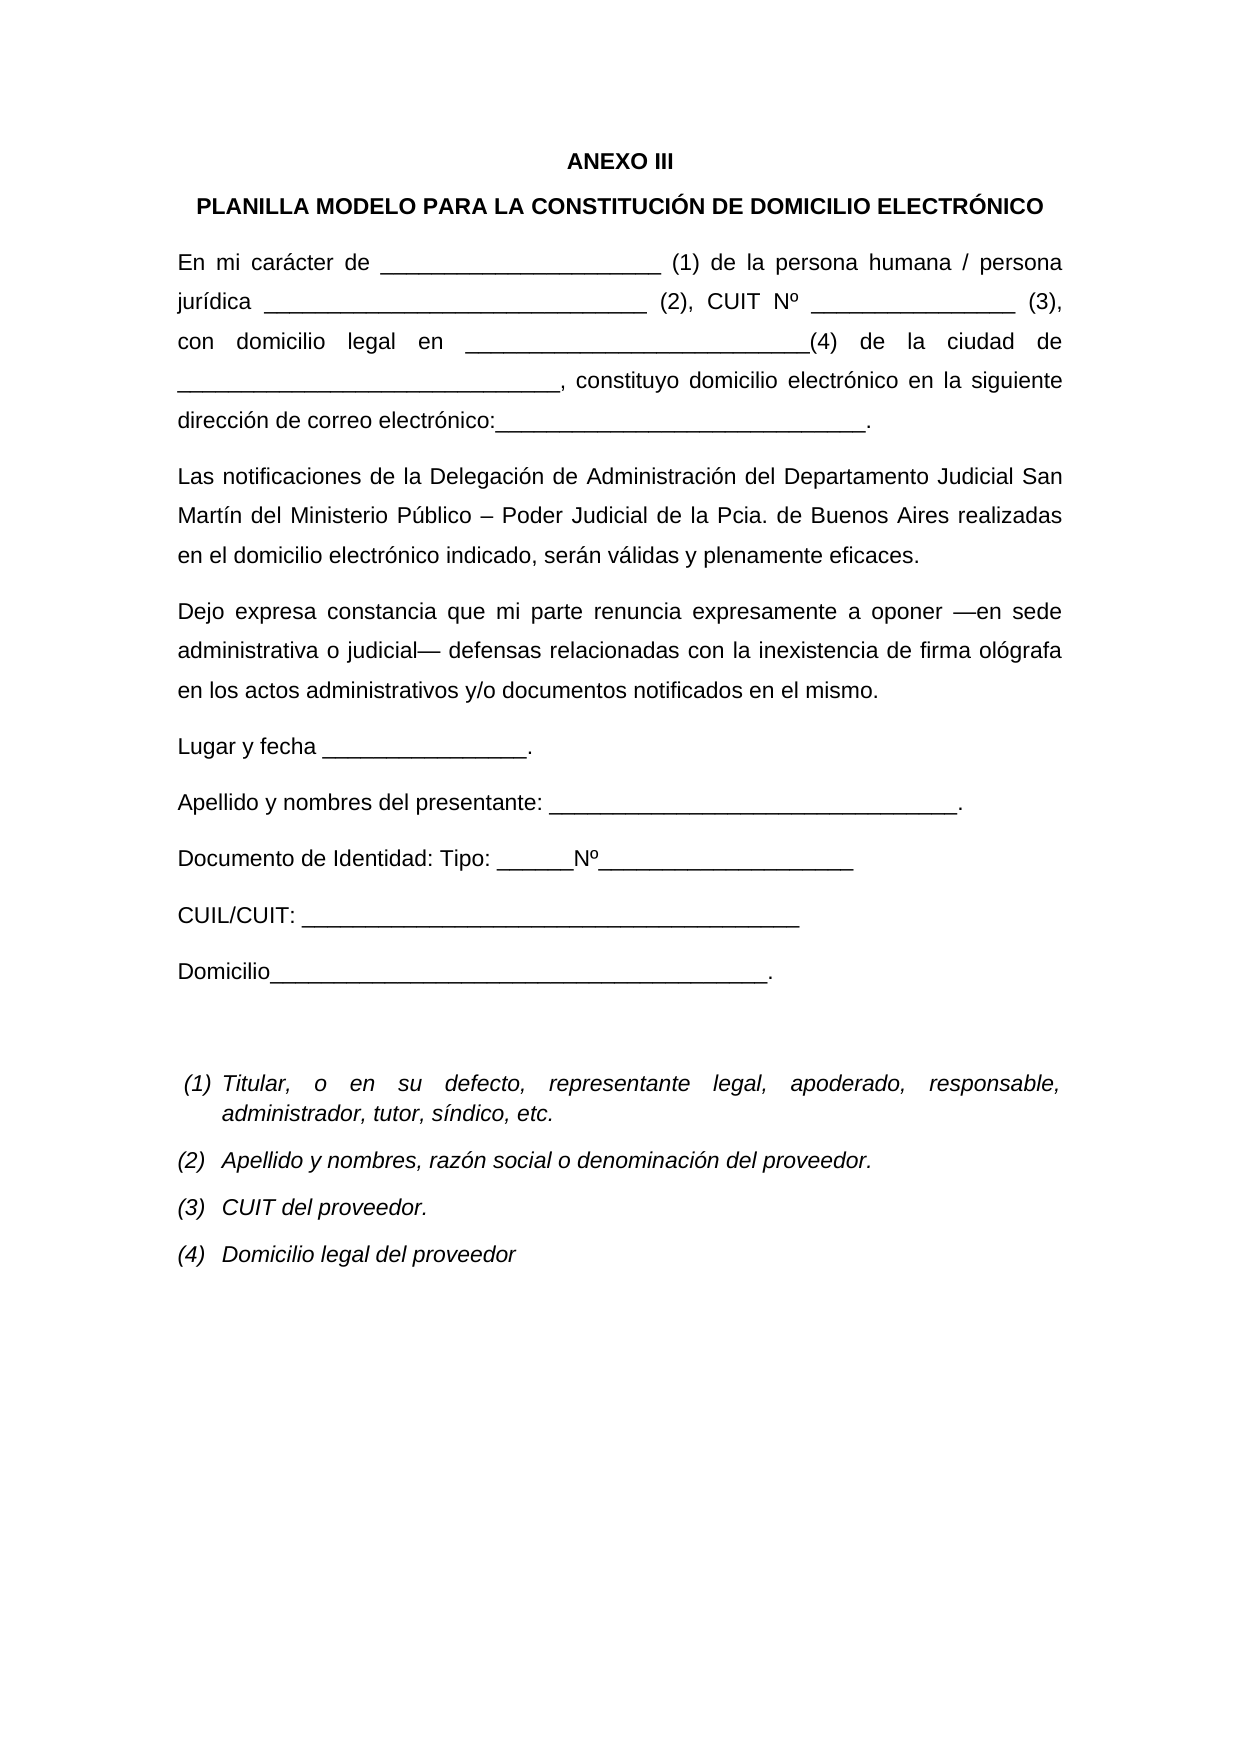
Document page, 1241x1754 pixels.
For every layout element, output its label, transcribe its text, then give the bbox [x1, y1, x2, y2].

text (3) CUIT del proveedor. [177, 1194, 1063, 1220]
text (4) Domicilio legal del proveedor [177, 1241, 1063, 1267]
text CUIL/CUIT: _______________________________________ [177, 902, 1063, 928]
text Las notificaciones de la Delegación de Administración del Departamento Judicial San Martín del Ministerio Público – Poder Judicial de la Pcia. de Buenos Aires realizadas en el domicilio electrónico indicado, serán válidas y plenamente eficaces. [177, 463, 1063, 568]
text En mi carácter de ______________________ (1) de la persona humana / persona jurídica ______________________________ (2), CUIT Nº ________________ (3), con domicilio legal en ___________________________(4) de la ciudad de ______________________________, constituyo domicilio electrónico en la siguiente dirección de correo electrónico:_____________________________. [177, 249, 1063, 433]
text ANEXO III [177, 148, 1063, 174]
text Apellido y nombres del presentante: ________________________________. [177, 789, 1063, 816]
text Lugar y fecha ________________. [177, 733, 1063, 759]
text (2) Apellido y nombres, razón social o denominación del proveedor. [177, 1147, 1063, 1173]
text PLANILLA MODELO PARA LA CONSTITUCIÓN DE DOMICILIO ELECTRÓNICO [177, 193, 1063, 219]
text Dejo expresa constancia que mi parte renuncia expresamente a oponer —en sede administrativa o judicial— defensas relacionadas con la inexistencia de firma ológrafa en los actos administrativos y/o documentos notificados en el mismo. [177, 598, 1063, 703]
text (1) Titular, o en su defecto, representante legal, apoderado, responsable, administrador, tutor, síndico, etc. [177, 1070, 1063, 1127]
text Documento de Identidad: Tipo: ______Nº____________________ [177, 845, 1063, 872]
text Domicilio_______________________________________. [177, 958, 1063, 984]
